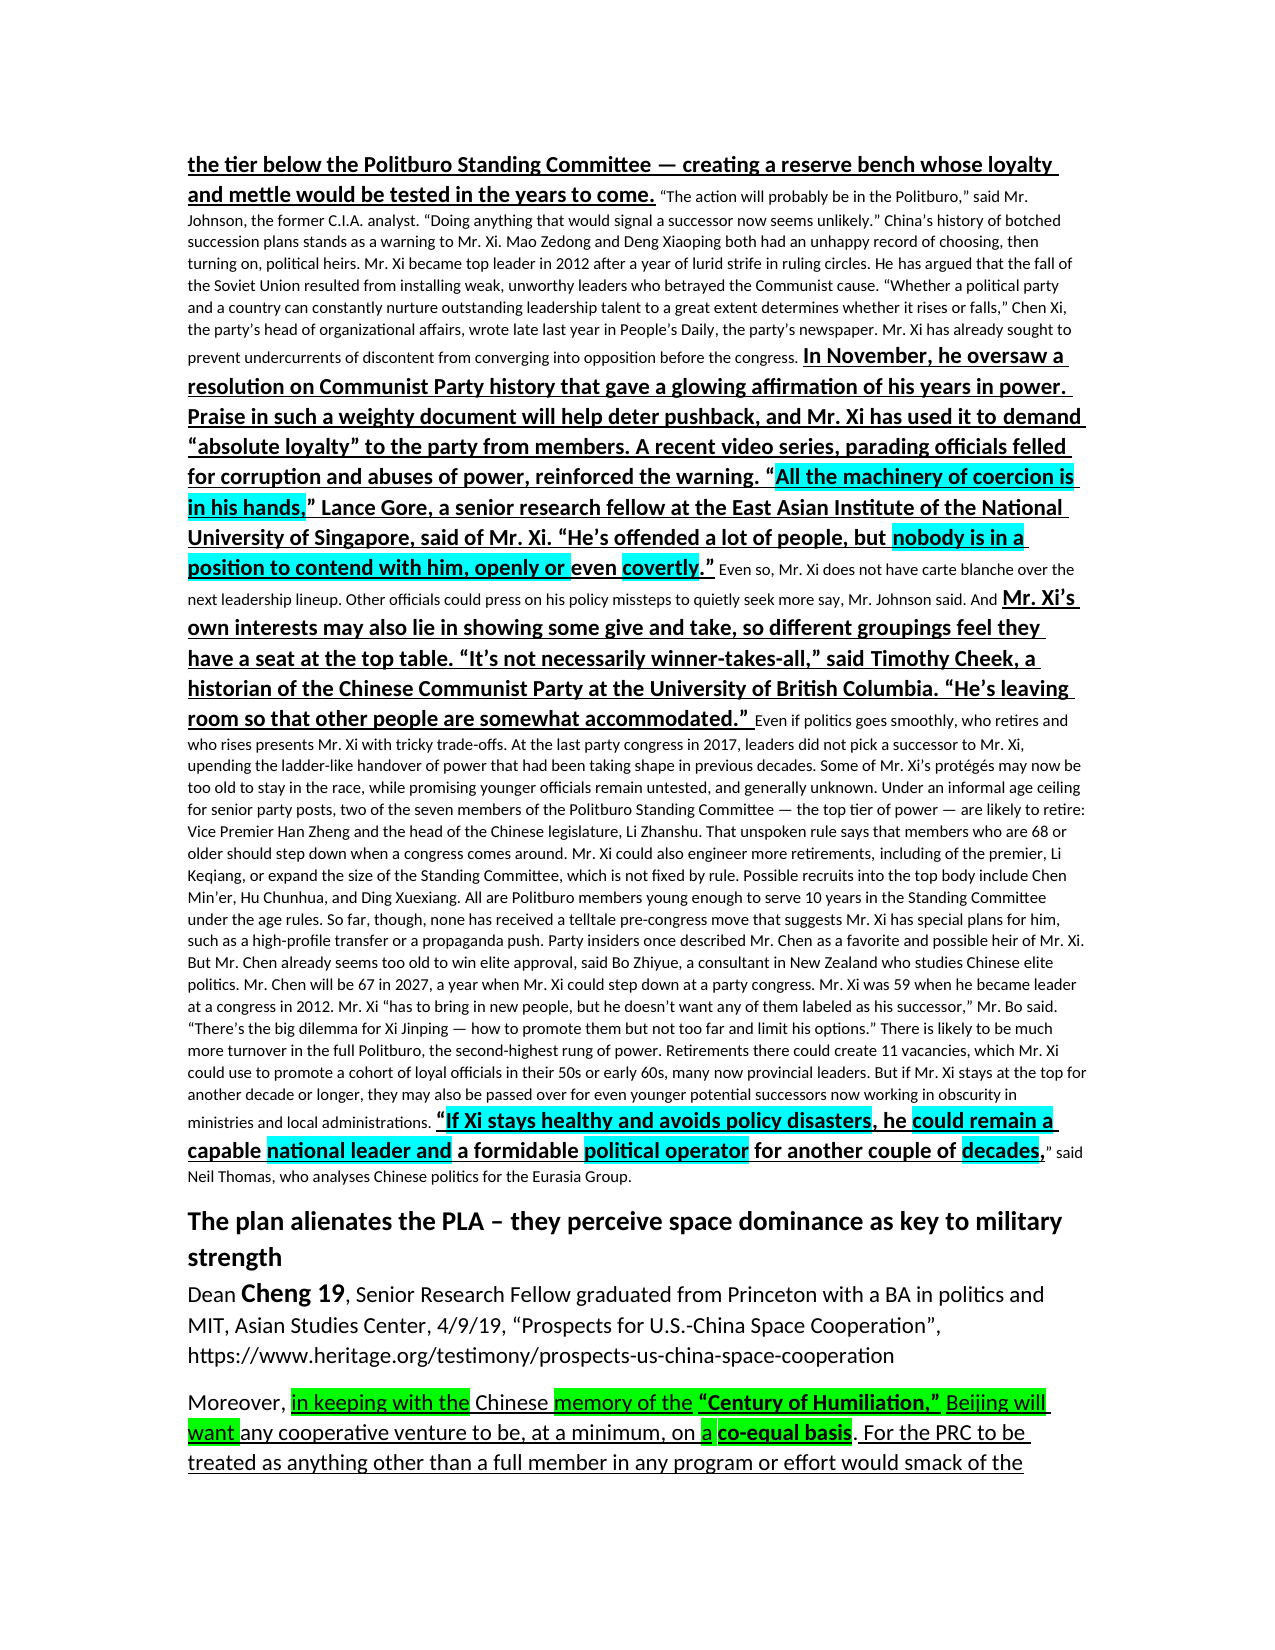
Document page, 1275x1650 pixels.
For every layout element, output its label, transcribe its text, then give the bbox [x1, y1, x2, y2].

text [187, 1388, 1087, 1477]
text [187, 150, 1087, 1186]
subtitle The plan alienates the PLA – they perceive space dominance as key to military strength [187, 1204, 1087, 1273]
text Dean Cheng 19, Senior Research Fellow graduated from Princeton with a BA in politics and MIT, Asian Studies Center, 4/9/19, “Prospects for U.S.-China Space Cooperation”, https://www.heritage.org/testimony/prospects-us-china-space-cooperation [187, 1276, 1087, 1369]
